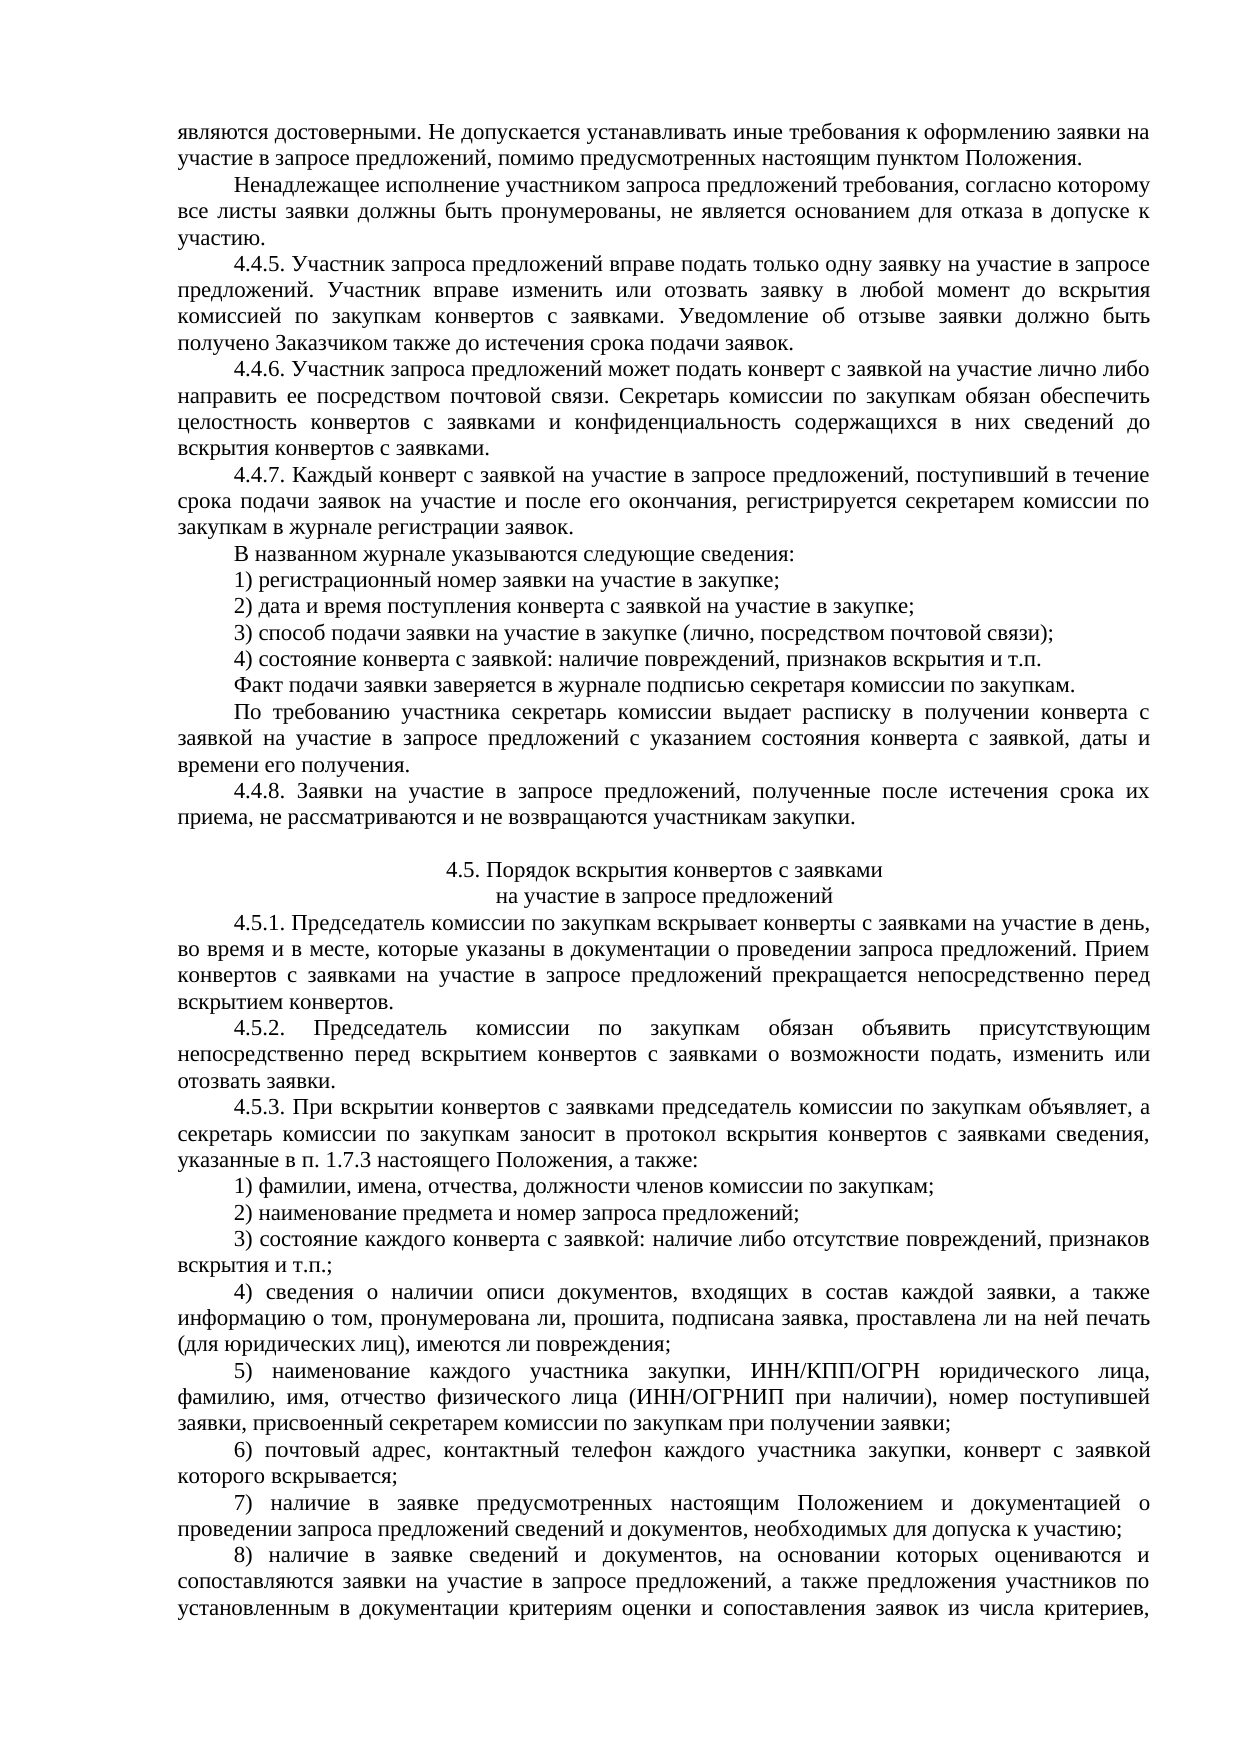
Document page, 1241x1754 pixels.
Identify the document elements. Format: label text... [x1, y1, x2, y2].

text Факт подачи заявки заверяется в журнале подписью секретаря комиссии по закупкам. [177, 672, 1152, 698]
text 5) наименование каждого участника закупки, ИНН/КПП/ОГРН юридического лица, фамилию, имя, отчество физического лица (ИНН/ОГРНИП при наличии), номер поступившей заявки, присвоенный секретарем комиссии по закупкам при получении заявки; [177, 1357, 1152, 1436]
text 3) способ подачи заявки на участие в закупке (лично, посредством почтовой связи); [177, 619, 1152, 645]
text 6) почтовый адрес, контактный телефон каждого участника закупки, конверт с заявкой которого вскрывается; [177, 1436, 1152, 1488]
text 4.4.8. Заявки на участие в запросе предложений, полученные после истечения срока их приема, не рассматриваются и не возвращаются участникам закупки. [177, 777, 1152, 830]
text 4) состояние конверта с заявкой: наличие повреждений, признаков вскрытия и т.п. [177, 645, 1152, 672]
text 4.5.3. При вскрытии конвертов с заявками председатель комиссии по закупкам объявляет, а секретарь комиссии по закупкам заносит в протокол вскрытия конвертов с заявками сведения, указанные в п. 1.7.3 настоящего Положения, а также: [177, 1093, 1152, 1172]
text 4.5.1. Председатель комиссии по закупкам вскрывает конверты с заявками на участие в день, во время и в месте, которые указаны в документации о проведении запроса предложений. Прием конвертов с заявками на участие в запросе предложений прекращается непосредственно перед вскрытием конвертов. [177, 909, 1152, 1014]
text В названном журнале указываются следующие сведения: [177, 540, 1152, 566]
text Ненадлежащее исполнение участником запроса предложений требования, согласно которому все листы заявки должны быть пронумерованы, не является основанием для отказа в допуске к участию. [177, 171, 1152, 250]
text 1) регистрационный номер заявки на участие в закупке; [177, 566, 1152, 592]
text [177, 1541, 1152, 1620]
text 4.4.6. Участник запроса предложений может подать конверт с заявкой на участие лично либо направить ее посредством почтовой связи. Секретарь комиссии по закупкам обязан обеспечить целостность конвертов с заявками и конфиденциальность содержащихся в них сведений до вскрытия конвертов с заявками. [177, 355, 1152, 461]
text 4.4.7. Каждый конверт с заявкой на участие в запросе предложений, поступивший в течение срока подачи заявок на участие и после его окончания, регистрируется секретарем комиссии по закупкам в журнале регистрации заявок. [177, 461, 1152, 540]
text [177, 118, 1152, 171]
text 4.5.2. Председатель комиссии по закупкам обязан объявить присутствующим непосредственно перед вскрытием конвертов с заявками о возможности подать, изменить или отозвать заявки. [177, 1014, 1152, 1093]
text 4) сведения о наличии описи документов, входящих в состав каждой заявки, а также информацию о том, пронумерована ли, прошита, подписана заявка, проставлена ли на ней печать (для юридических лиц), имеются ли повреждения; [177, 1278, 1152, 1357]
text 4.4.5. Участник запроса предложений вправе подать только одну заявку на участие в запросе предложений. Участник вправе изменить или отозвать заявку в любой момент до вскрытия комиссией по закупкам конвертов с заявками. Уведомление об отзыве заявки должно быть получено Заказчиком также до истечения срока подачи заявок. [177, 250, 1152, 355]
text на участие в запросе предложений [177, 882, 1152, 909]
text 7) наличие в заявке предусмотренных настоящим Положением и документацией о проведении запроса предложений сведений и документов, необходимых для допуска к участию; [177, 1488, 1152, 1541]
text 4.5. Порядок вскрытия конвертов с заявками [177, 856, 1152, 882]
text 3) состояние каждого конверта с заявкой: наличие либо отсутствие повреждений, признаков вскрытия и т.п.; [177, 1225, 1152, 1278]
text 2) наименование предмета и номер запроса предложений; [177, 1199, 1152, 1225]
text 2) дата и время поступления конверта с заявкой на участие в закупке; [177, 592, 1152, 619]
text 1) фамилии, имена, отчества, должности членов комиссии по закупкам; [177, 1172, 1152, 1199]
text По требованию участника секретарь комиссии выдает расписку в получении конверта с заявкой на участие в запросе предложений с указанием состояния конверта с заявкой, даты и времени его получения. [177, 698, 1152, 777]
